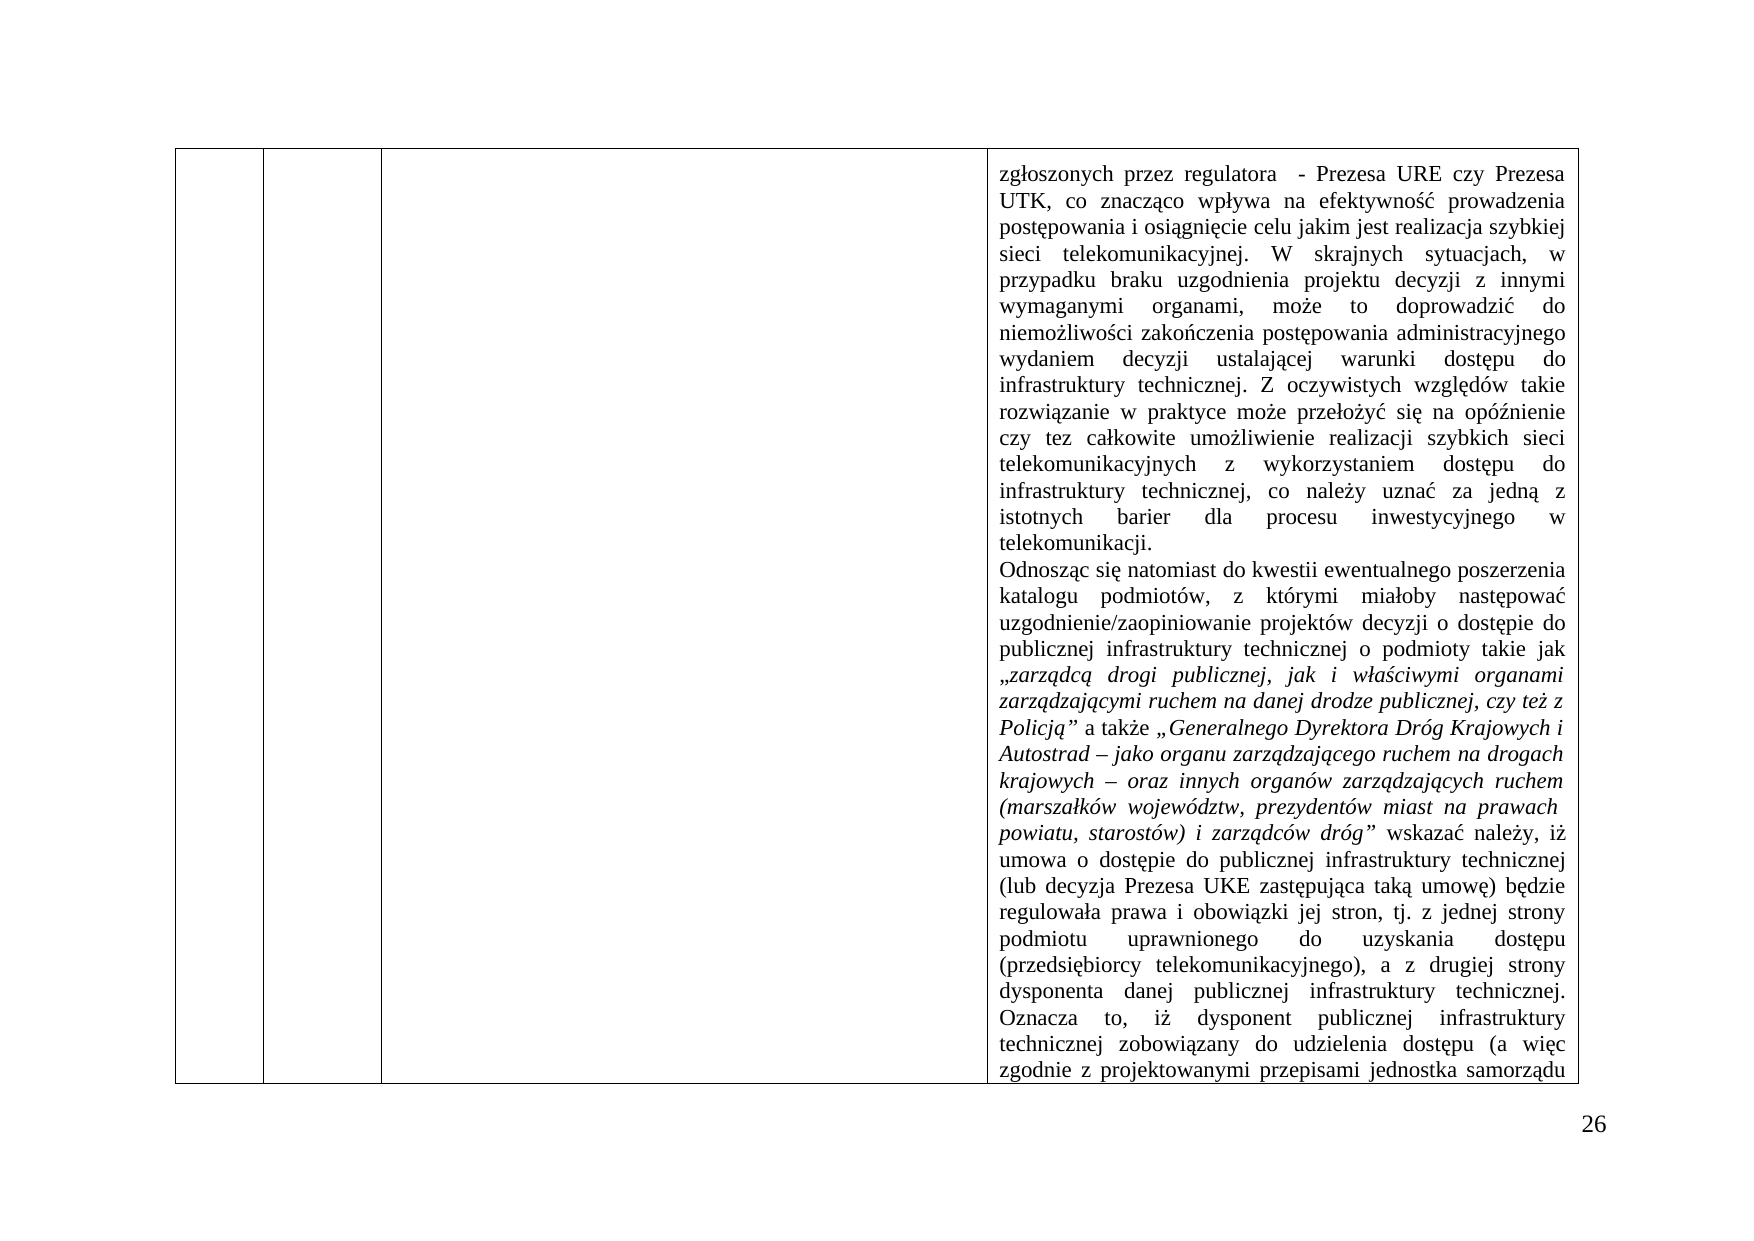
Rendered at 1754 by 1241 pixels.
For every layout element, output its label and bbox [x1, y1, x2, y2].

table_cell [264, 149, 381, 1083]
table_cell [176, 149, 263, 1083]
table_cell [382, 149, 987, 1083]
table_cell [988, 149, 1578, 1083]
